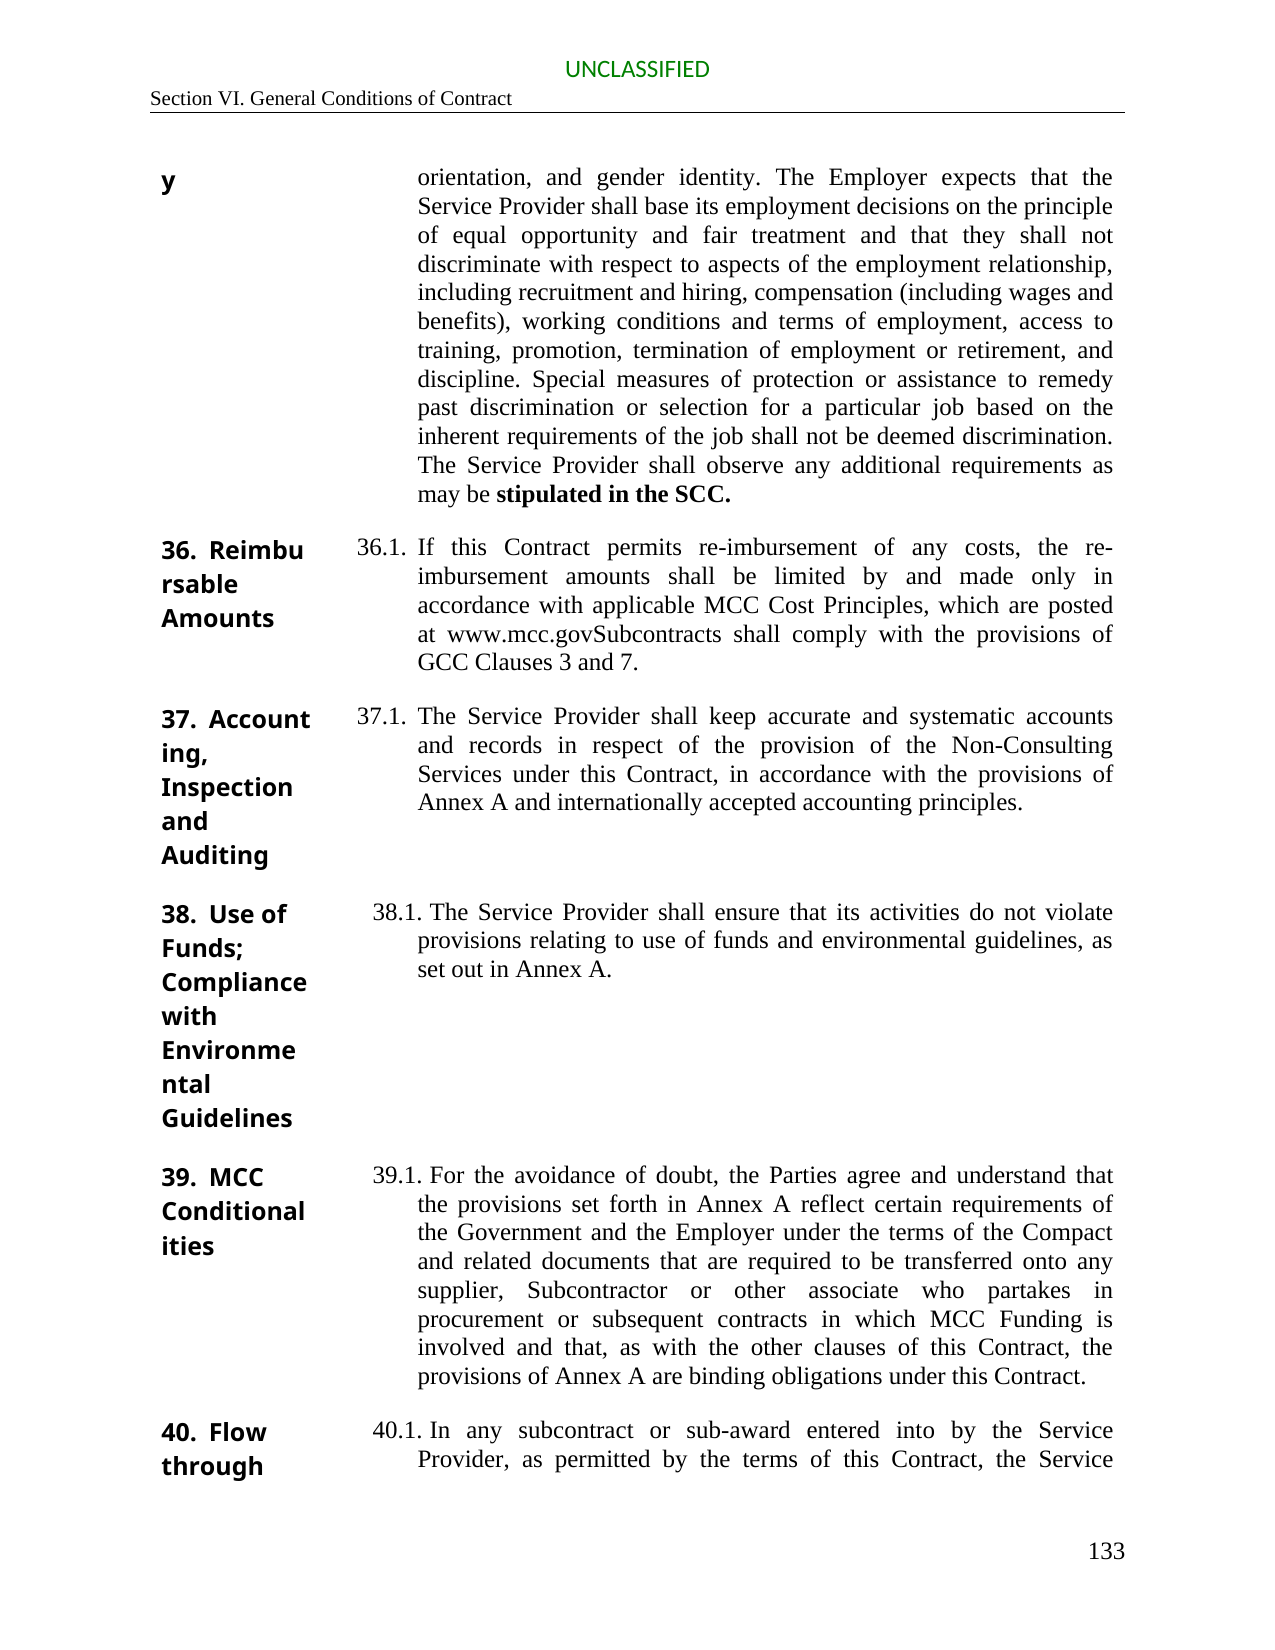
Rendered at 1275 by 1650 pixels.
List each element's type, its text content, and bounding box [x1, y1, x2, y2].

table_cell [150, 150, 323, 520]
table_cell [324, 150, 1125, 520]
table_cell The Service Provider shall keep accurate and systematic accounts and records in respect of the provision of the Non-Consulting Services under this Contract, in accordance with the provisions of Annex A and internationally accepted accounting principles. [324, 689, 1125, 884]
table_cell Reimbursable Amounts [150, 520, 323, 689]
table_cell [150, 1403, 323, 1483]
table_cell The Service Provider shall ensure that its activities do not violate provisions relating to use of funds and environmental guidelines, as set out in Annex A. [324, 884, 1125, 1147]
table_cell Use of Funds; Compliance with Environmental Guidelines [150, 884, 323, 1147]
table_cell If this Contract permits re-imbursement of any costs, the re-imbursement amounts shall be limited by and made only in accordance with applicable MCC Cost Principles, which are posted at www.mcc.govSubcontracts shall comply with the provisions of GCC Clauses 3 and 7. [324, 520, 1125, 689]
table_cell MCC Conditionalities [150, 1148, 323, 1402]
table_cell For the avoidance of doubt, the Parties agree and understand that the provisions set forth in Annex A reflect certain requirements of the Government and the Employer under the terms of the Compact and related documents that are required to be transferred onto any supplier, Subcontractor or other associate who partakes in procurement or subsequent contracts in which MCC Funding is involved and that, as with the other clauses of this Contract, the provisions of Annex A are binding obligations under this Contract. [324, 1148, 1125, 1402]
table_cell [324, 1403, 1125, 1483]
table_cell Accounting, Inspection and Auditing [150, 689, 323, 884]
